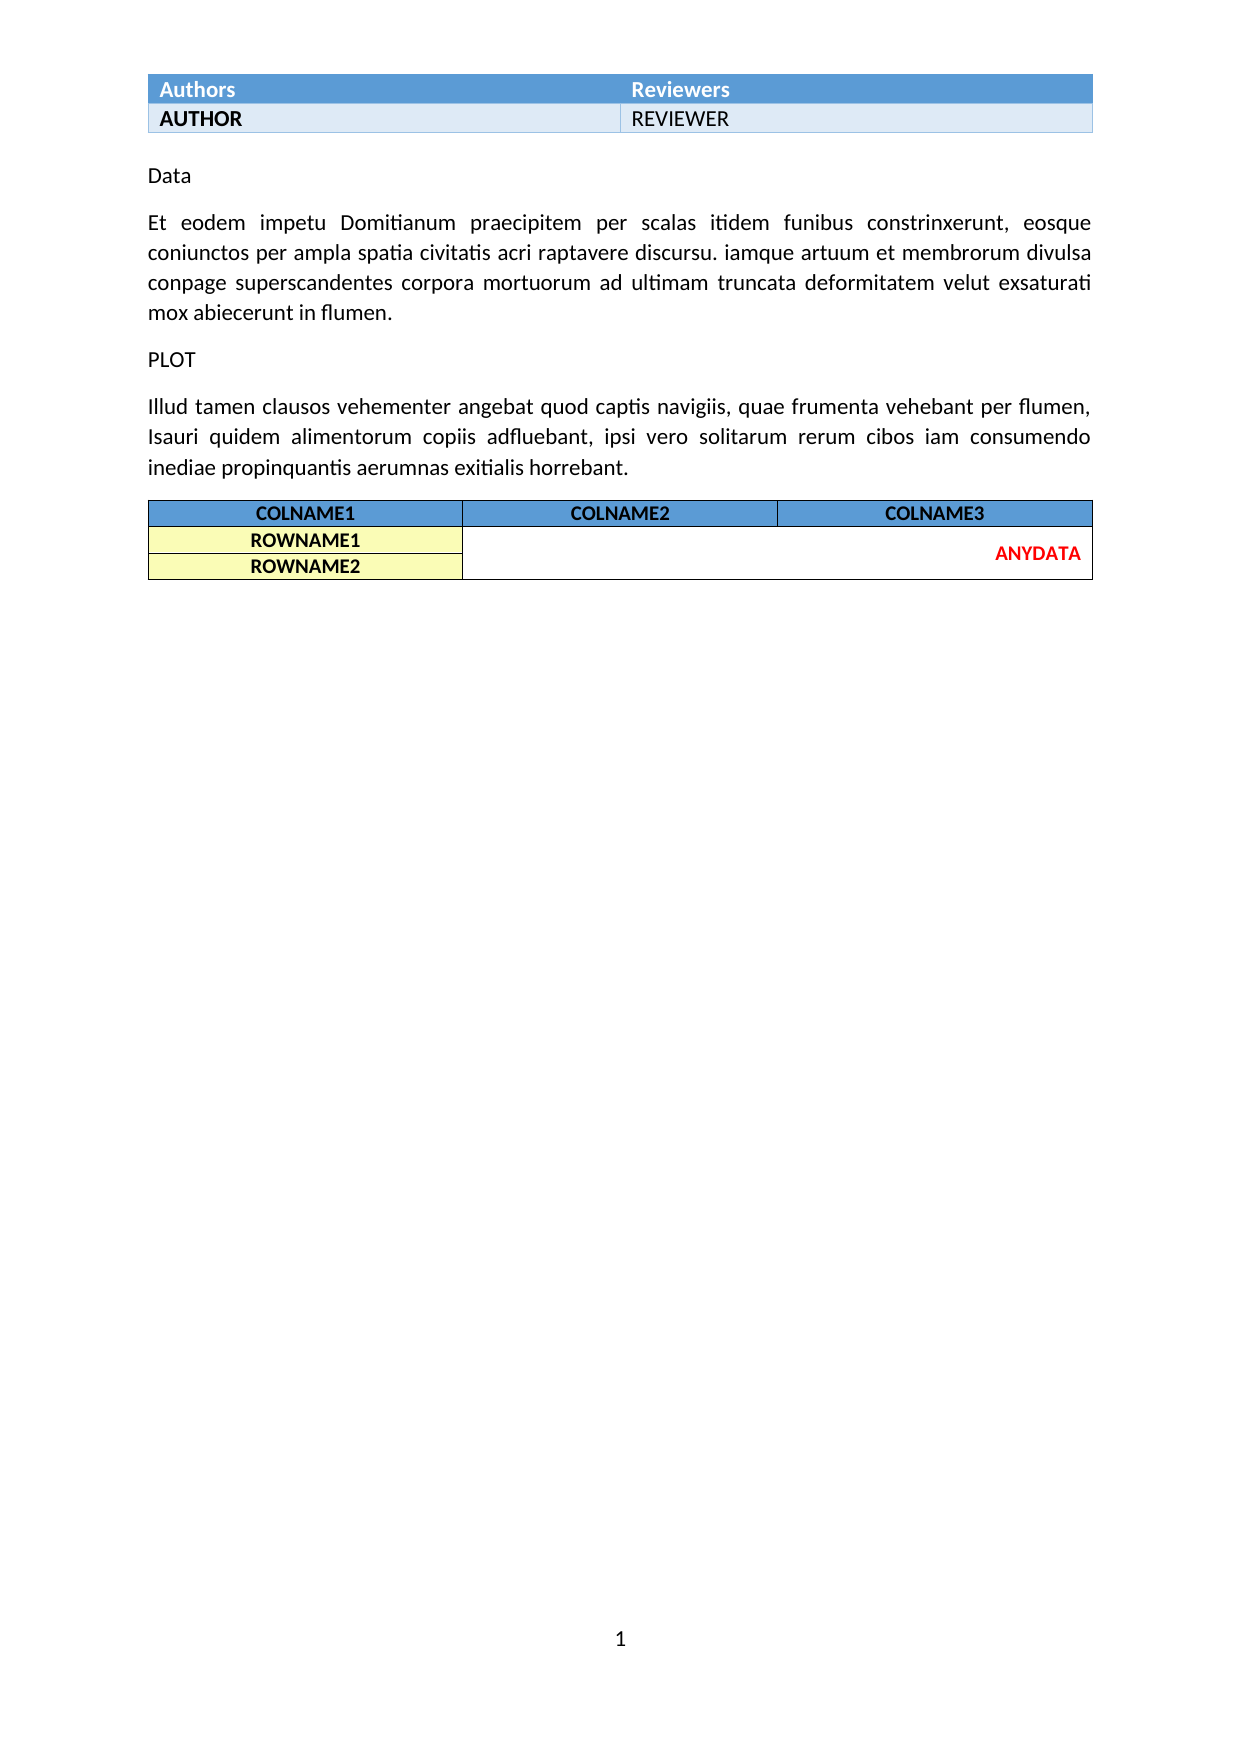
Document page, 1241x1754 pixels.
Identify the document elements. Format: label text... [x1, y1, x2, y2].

table_cell ROWNAME1 [149, 527, 462, 552]
text Illud tamen clausos vehementer angebat quod captis navigiis, quae frumenta vehebant per flumen, Isauri quidem alimentorum copiis adfluebant, ipsi vero solitarum rerum cibos iam consumendo inediae propinquantis aerumnas exitialis horrebant. [148, 392, 1093, 481]
table_cell ROWNAME2 [149, 554, 462, 579]
text PLOT [148, 345, 1093, 373]
table_header COLNAME3 [778, 501, 1092, 526]
table_header COLNAME2 [463, 501, 777, 526]
text Data [148, 161, 1093, 189]
table_cell ANYDATA [463, 527, 1092, 579]
text Et eodem impetu Domitianum praecipitem per scalas itidem funibus constrinxerunt, eosque coniunctos per ampla spatia civitatis acri raptavere discursu. iamque artuum et membrorum divulsa conpage superscandentes corpora mortuorum ad ultimam truncata deformitatem velut exsaturati mox abiecerunt in flumen. [148, 208, 1093, 326]
table_header COLNAME1 [149, 501, 462, 526]
